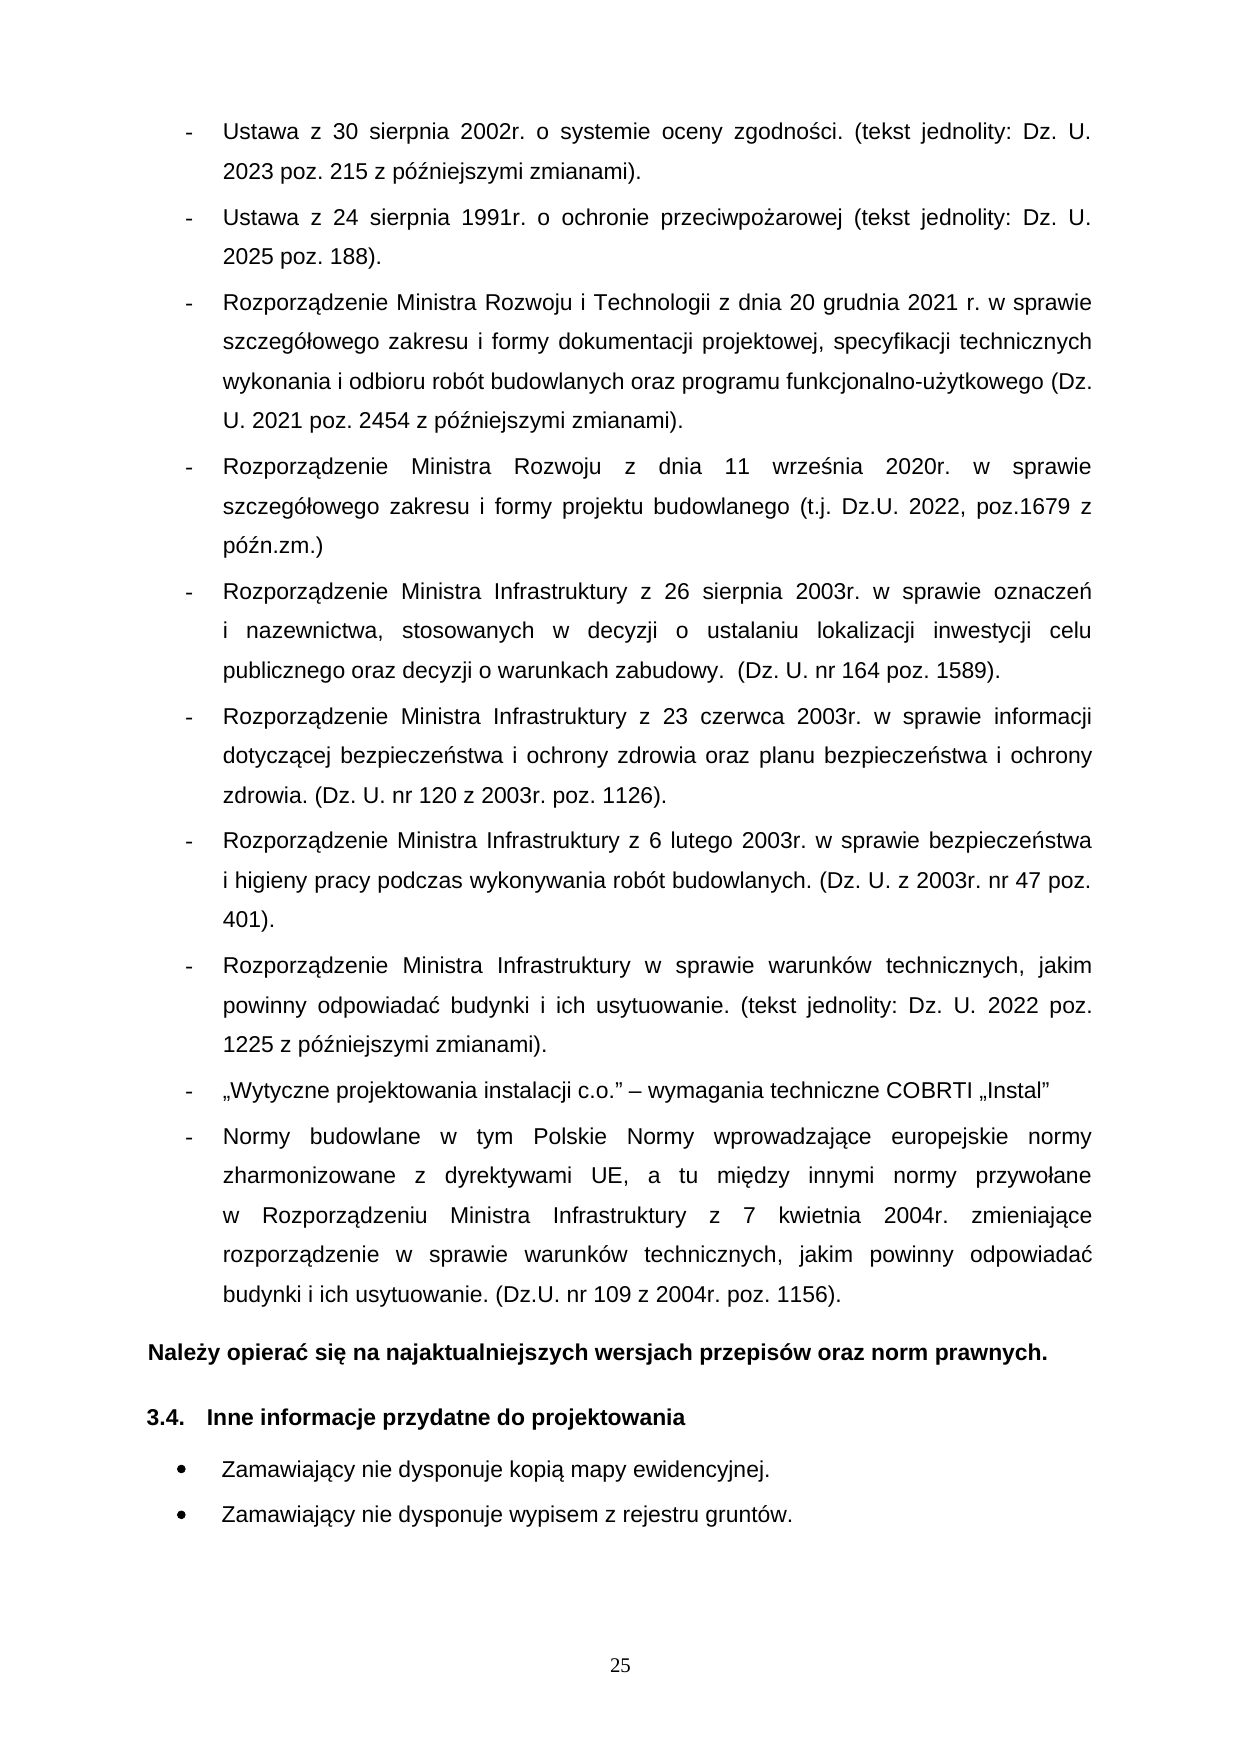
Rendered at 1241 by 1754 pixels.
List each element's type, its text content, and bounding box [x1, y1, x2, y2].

list „Wytyczne projektowania instalacji c.o.” – wymagania techniczne COBRTI „Instal” [185, 1077, 1093, 1103]
list Zamawiający nie dysponuje wypisem z rejestru gruntów. [177, 1501, 1093, 1528]
list Rozporządzenie Ministra Infrastruktury z 23 czerwca 2003r. w sprawie informacji dotyczącej bezpieczeństwa i ochrony zdrowia oraz planu bezpieczeństwa i ochrony zdrowia. (Dz. U. nr 120 z 2003r. poz. 1126). [185, 703, 1093, 808]
text Należy opierać się na najaktualniejszych wersjach przepisów oraz norm prawnych. [148, 1339, 1093, 1366]
list Rozporządzenie Ministra Rozwoju z dnia 11 września 2020r. w sprawie szczegółowego zakresu i formy projektu budowlanego (t.j. Dz.U. 2022, poz.1679 z późn.zm.) [185, 453, 1093, 558]
list Rozporządzenie Ministra Infrastruktury z 26 sierpnia 2003r. w sprawie oznaczeń i nazewnictwa, stosowanych w decyzji o ustalaniu lokalizacji inwestycji celu publicznego oraz decyzji o warunkach zabudowy. (Dz. U. nr 164 poz. 1589). [185, 578, 1093, 683]
list Normy budowlane w tym Polskie Normy wprowadzające europejskie normy zharmonizowane z dyrektywami UE, a tu między innymi normy przywołane w Rozporządzeniu Ministra Infrastruktury z 7 kwietnia 2004r. zmieniające rozporządzenie w sprawie warunków technicznych, jakim powinny odpowiadać budynki i ich usytuowanie. (Dz.U. nr 109 z 2004r. poz. 1156). [185, 1123, 1093, 1307]
list Ustawa z 24 sierpnia 1991r. o ochronie przeciwpożarowej (tekst jednolity: Dz. U. 2025 poz. 188). [185, 203, 1093, 269]
list Zamawiający nie dysponuje kopią mapy ewidencyjnej. [177, 1456, 1093, 1482]
subtitle Inne informacje przydatne do projektowania [146, 1404, 1093, 1430]
list Rozporządzenie Ministra Infrastruktury w sprawie warunków technicznych, jakim powinny odpowiadać budynki i ich usytuowanie. (tekst jednolity: Dz. U. 2022 poz. 1225 z późniejszymi zmianami). [185, 952, 1093, 1058]
list Rozporządzenie Ministra Rozwoju i Technologii z dnia 20 grudnia 2021 r. w sprawie szczegółowego zakresu i formy dokumentacji projektowej, specyfikacji technicznych wykonania i odbioru robót budowlanych oraz programu funkcjonalno-użytkowego (Dz. U. 2021 poz. 2454 z późniejszymi zmianami). [185, 289, 1093, 434]
list Rozporządzenie Ministra Infrastruktury z 6 lutego 2003r. w sprawie bezpieczeństwa i higieny pracy podczas wykonywania robót budowlanych. (Dz. U. z 2003r. nr 47 poz. 401). [185, 827, 1093, 933]
list Ustawa z 30 sierpnia 2002r. o systemie oceny zgodności. (tekst jednolity: Dz. U. 2023 poz. 215 z późniejszymi zmianami). [185, 118, 1093, 184]
